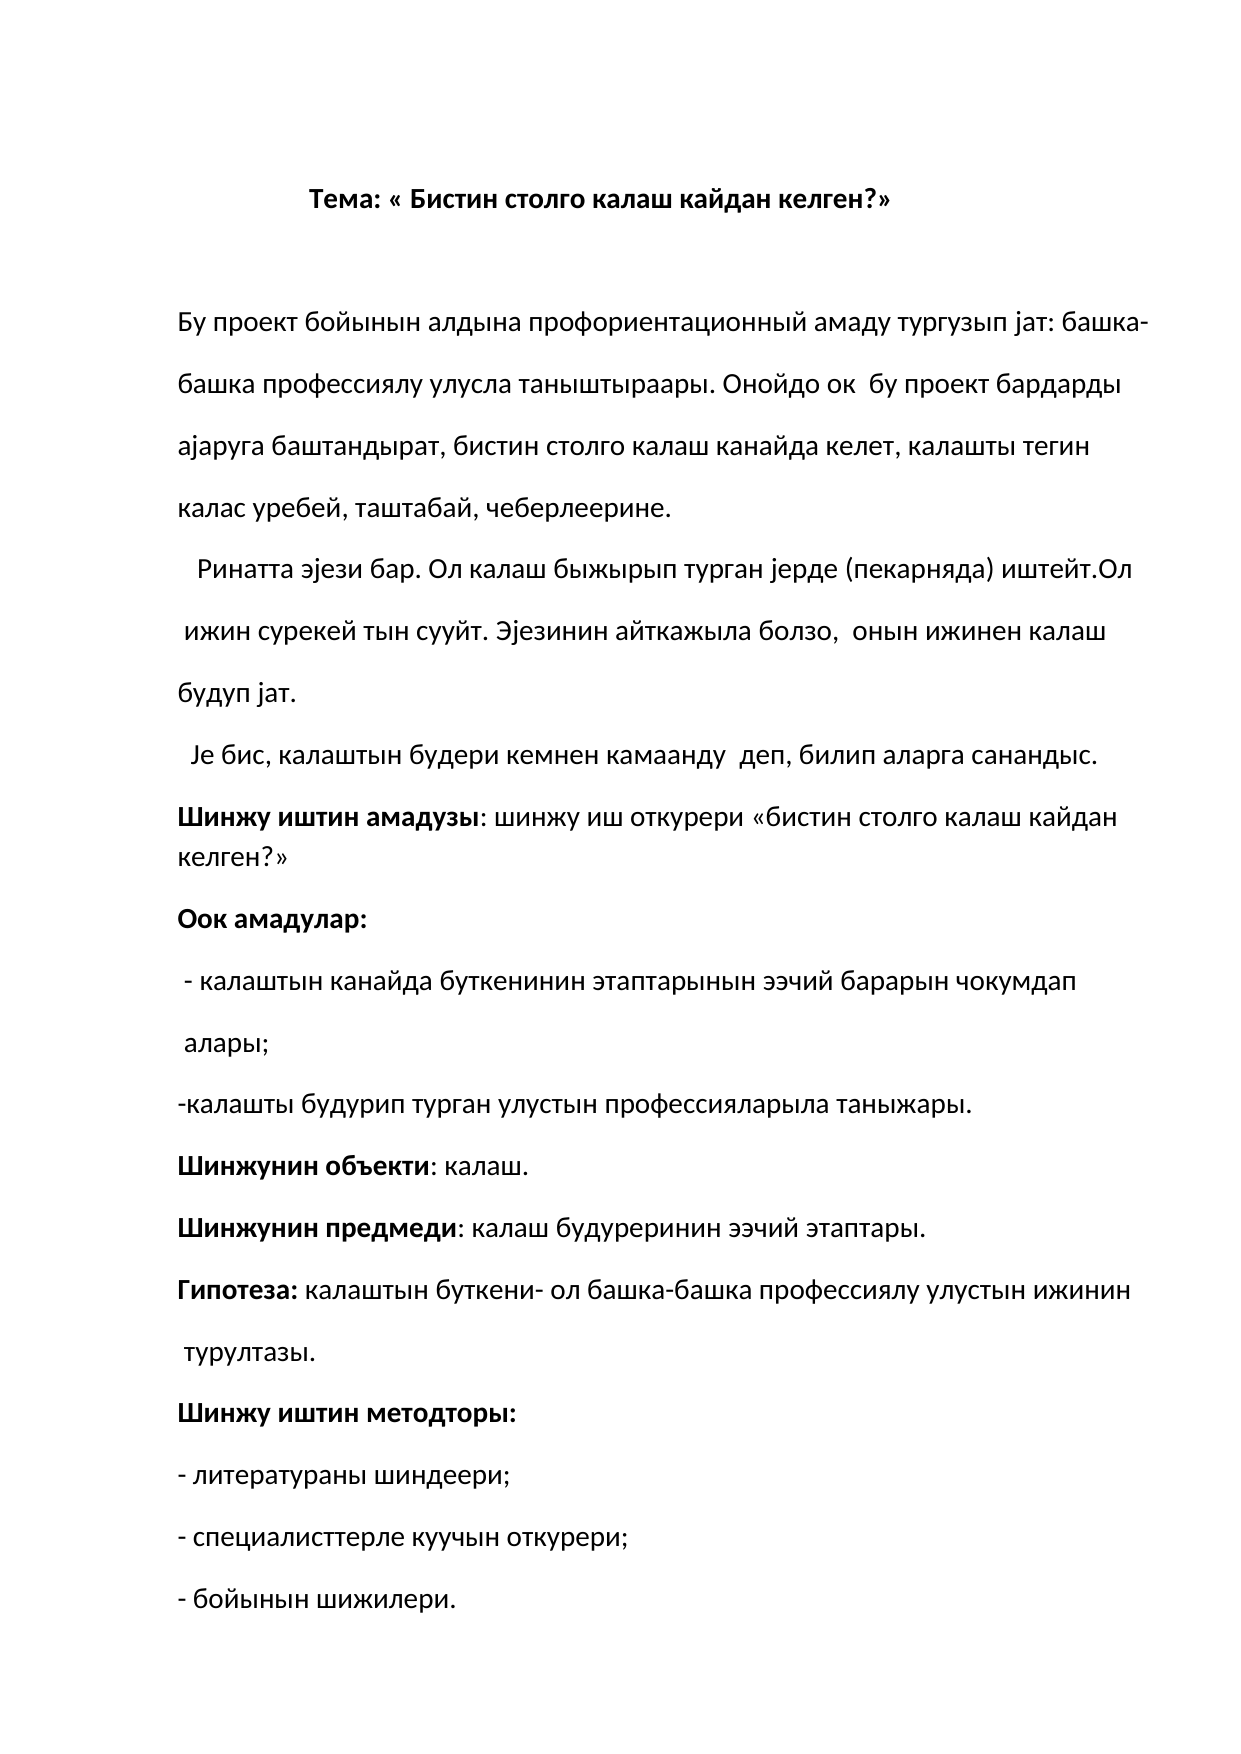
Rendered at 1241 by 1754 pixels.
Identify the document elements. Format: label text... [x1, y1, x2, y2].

text алары; [177, 1024, 1152, 1059]
text Гипотеза: калаштын буткени- ол башка-башка профессиялу улустын ижинин [177, 1271, 1152, 1307]
text калас уребей, таштабай, чеберлеерине. [177, 489, 1152, 524]
text турултазы. [177, 1333, 1152, 1368]
text Ринатта эjези бар. Ол калаш быжырып турган jерде (пекарняда) иштейт.Ол [177, 551, 1152, 586]
text Бу проект бойынын алдына профориентационный амаду тургузып jат: башка- [177, 303, 1152, 339]
text Тема: « Бистин столго калаш кайдан келген?» [177, 180, 1152, 216]
text башка профессиялу улусла таныштыраары. Онойдо ок бу проект бардарды [177, 365, 1152, 401]
text Шинжу иштин амадузы: шинжу иш откурери «бистин столго калаш кайдан келген?» [177, 798, 1152, 874]
text - литератураны шиндеери; [177, 1456, 1152, 1492]
text Шинжунин объекти: калаш. [177, 1147, 1152, 1183]
text - специалисттерле куучын откурери; [177, 1518, 1152, 1554]
text Оок амадулар: [177, 900, 1152, 936]
text - бойынын шижилери. [177, 1580, 1152, 1615]
text -калашты будурип турган улустын профессияларыла таныжары. [177, 1086, 1152, 1121]
text Шинжунин предмеди: калаш будуреринин ээчий этаптары. [177, 1209, 1152, 1245]
text - калаштын канайда буткенинин этаптарынын ээчий барарын чокумдап [177, 962, 1152, 998]
text ижин сурекей тын сууйт. Эjезинин айткажыла болзо, онын ижинен калаш [177, 612, 1152, 648]
text Jе бис, калаштын будери кемнен камаанду деп, билип аларга санандыс. [177, 736, 1152, 771]
text будуп jат. [177, 674, 1152, 710]
text аjаруга баштандырат, бистин столго калаш канайда келет, калашты тегин [177, 427, 1152, 463]
text Шинжу иштин методторы: [177, 1394, 1152, 1430]
